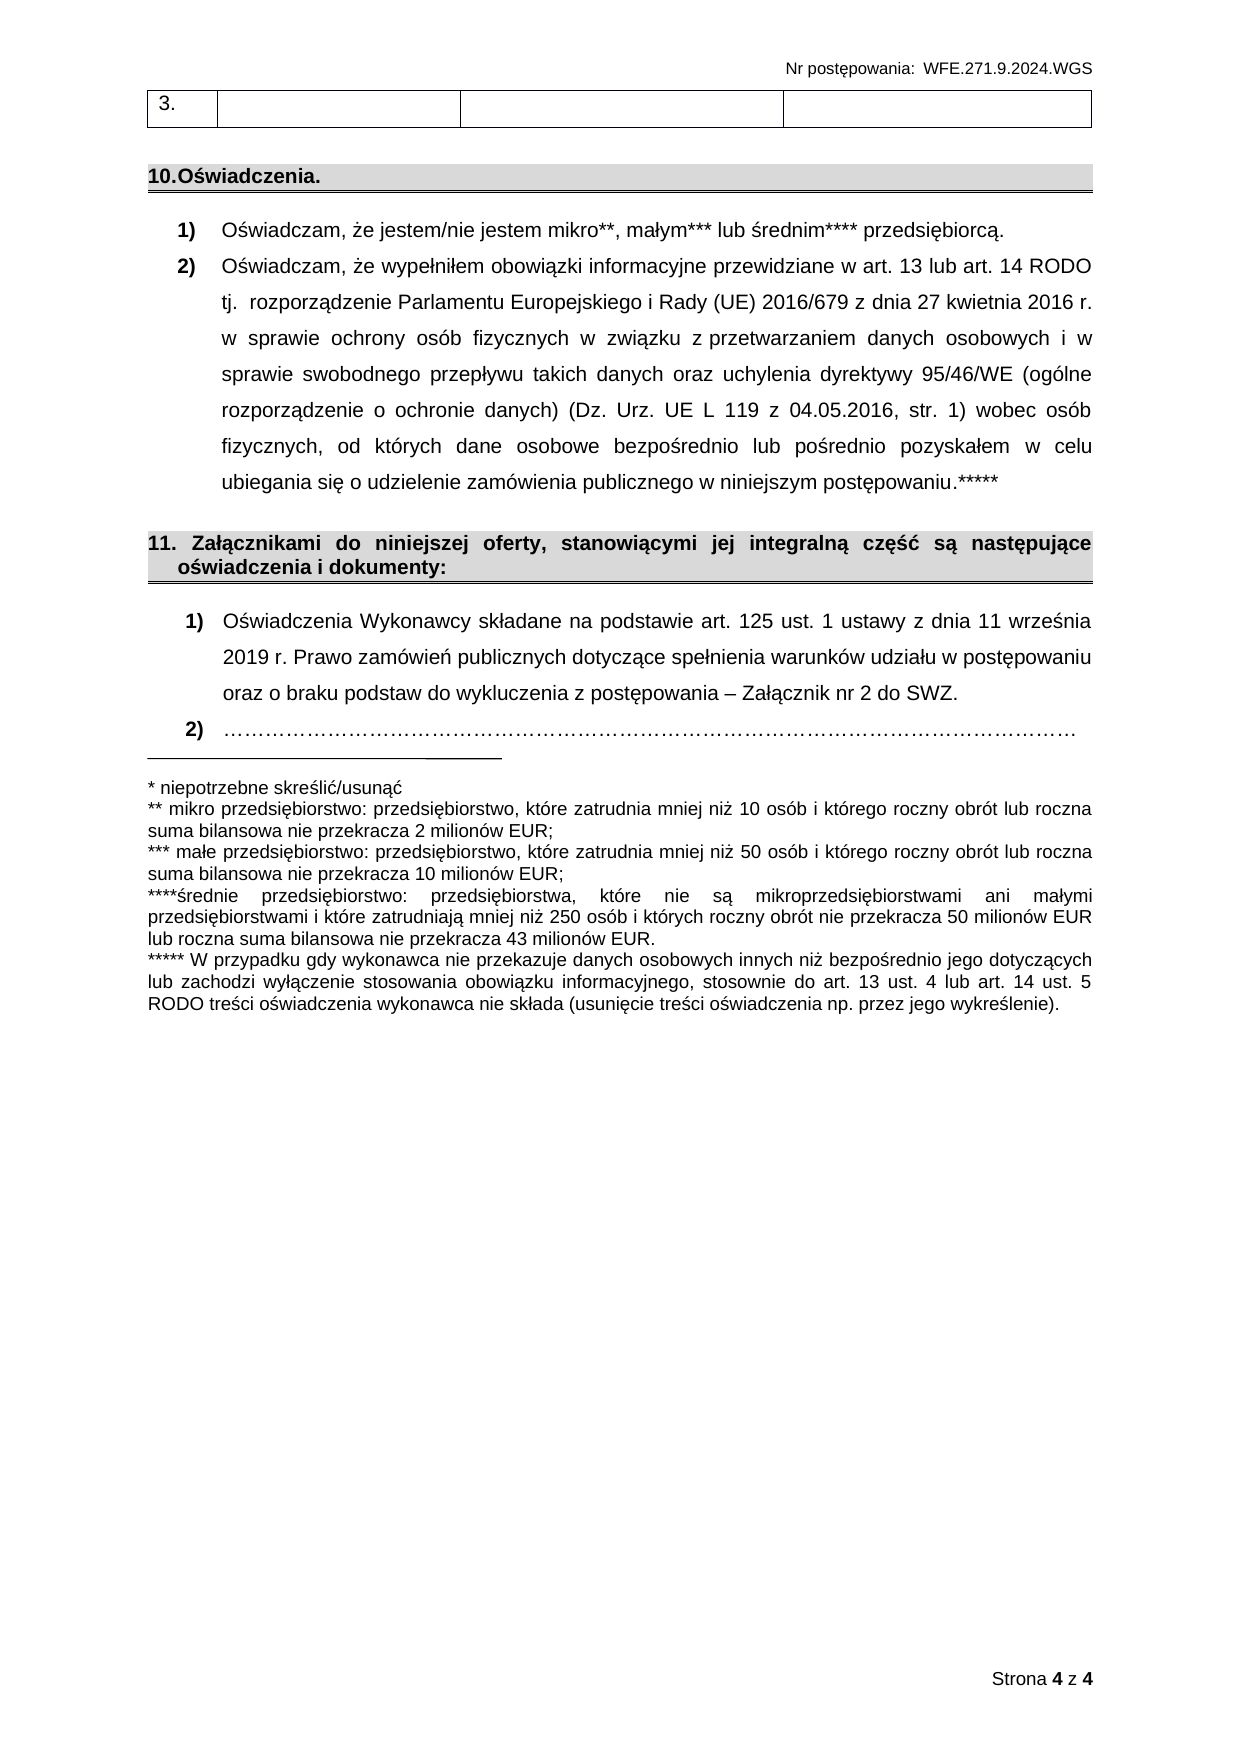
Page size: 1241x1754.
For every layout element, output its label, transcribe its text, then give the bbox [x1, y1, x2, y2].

list …………………………………………………………………………………………………………… [185, 717, 1093, 741]
text ****średnie przedsiębiorstwo: przedsiębiorstwa, które nie są mikroprzedsiębiorstwami ani małymi przedsiębiorstwami i które zatrudniają mniej niż 250 osób i których roczny obrót nie przekracza 50 milionów EUR lub roczna suma bilansowa nie przekracza 43 milionów EUR. [148, 884, 1093, 949]
table_cell [461, 91, 783, 127]
text ***** W przypadku gdy wykonawca nie przekazuje danych osobowych innych niż bezpośrednio jego dotyczących lub zachodzi wyłączenie stosowania obowiązku informacyjnego, stosownie do art. 13 ust. 4 lub art. 14 ust. 5 RODO treści oświadczenia wykonawca nie składa (usunięcie treści oświadczenia np. przez jego wykreślenie). [148, 949, 1093, 1014]
list Oświadczam, że jestem/nie jestem mikro**, małym*** lub średnim**** przedsiębiorcą. [177, 218, 1093, 242]
table_cell [784, 91, 1091, 127]
table_cell [218, 91, 460, 127]
table_cell [148, 91, 217, 127]
list Oświadczenia Wykonawcy składane na podstawie art. 125 ust. 1 ustawy z dnia 11 września 2019 r. Prawo zamówień publicznych dotyczące spełnienia warunków udziału w postępowaniu oraz o braku podstaw do wykluczenia z postępowania – Załącznik nr 2 do SWZ. [185, 609, 1093, 705]
list Oświadczam, że wypełniłem obowiązki informacyjne przewidziane w art. 13 lub art. 14 RODO tj. rozporządzenie Parlamentu Europejskiego i Rady (UE) 2016/679 z dnia 27 kwietnia 2016 r. w sprawie ochrony osób fizycznych w związku z przetwarzaniem danych osobowych i w sprawie swobodnego przepływu takich danych oraz uchylenia dyrektywy 95/46/WE (ogólne rozporządzenie o ochronie danych) (Dz. Urz. UE L 119 z 04.05.2016, str. 1) wobec osób fizycznych, od których dane osobowe bezpośrednio lub pośrednio pozyskałem w celu ubiegania się o udzielenie zamówienia publicznego w niniejszym postępowaniu.***** [177, 254, 1093, 494]
list Oświadczenia. [148, 164, 1093, 190]
text *** małe przedsiębiorstwo: przedsiębiorstwo, które zatrudnia mniej niż 50 osób i którego roczny obrót lub roczna suma bilansowa nie przekracza 10 milionów EUR; [148, 841, 1093, 884]
list Załącznikami do niniejszej oferty, stanowiącymi jej integralną część są następujące oświadczenia i dokumenty: [148, 531, 1093, 581]
text ** mikro przedsiębiorstwo: przedsiębiorstwo, które zatrudnia mniej niż 10 osób i którego roczny obrót lub roczna suma bilansowa nie przekracza 2 milionów EUR; [148, 798, 1093, 841]
text * niepotrzebne skreślić/usunąć [148, 777, 1093, 798]
